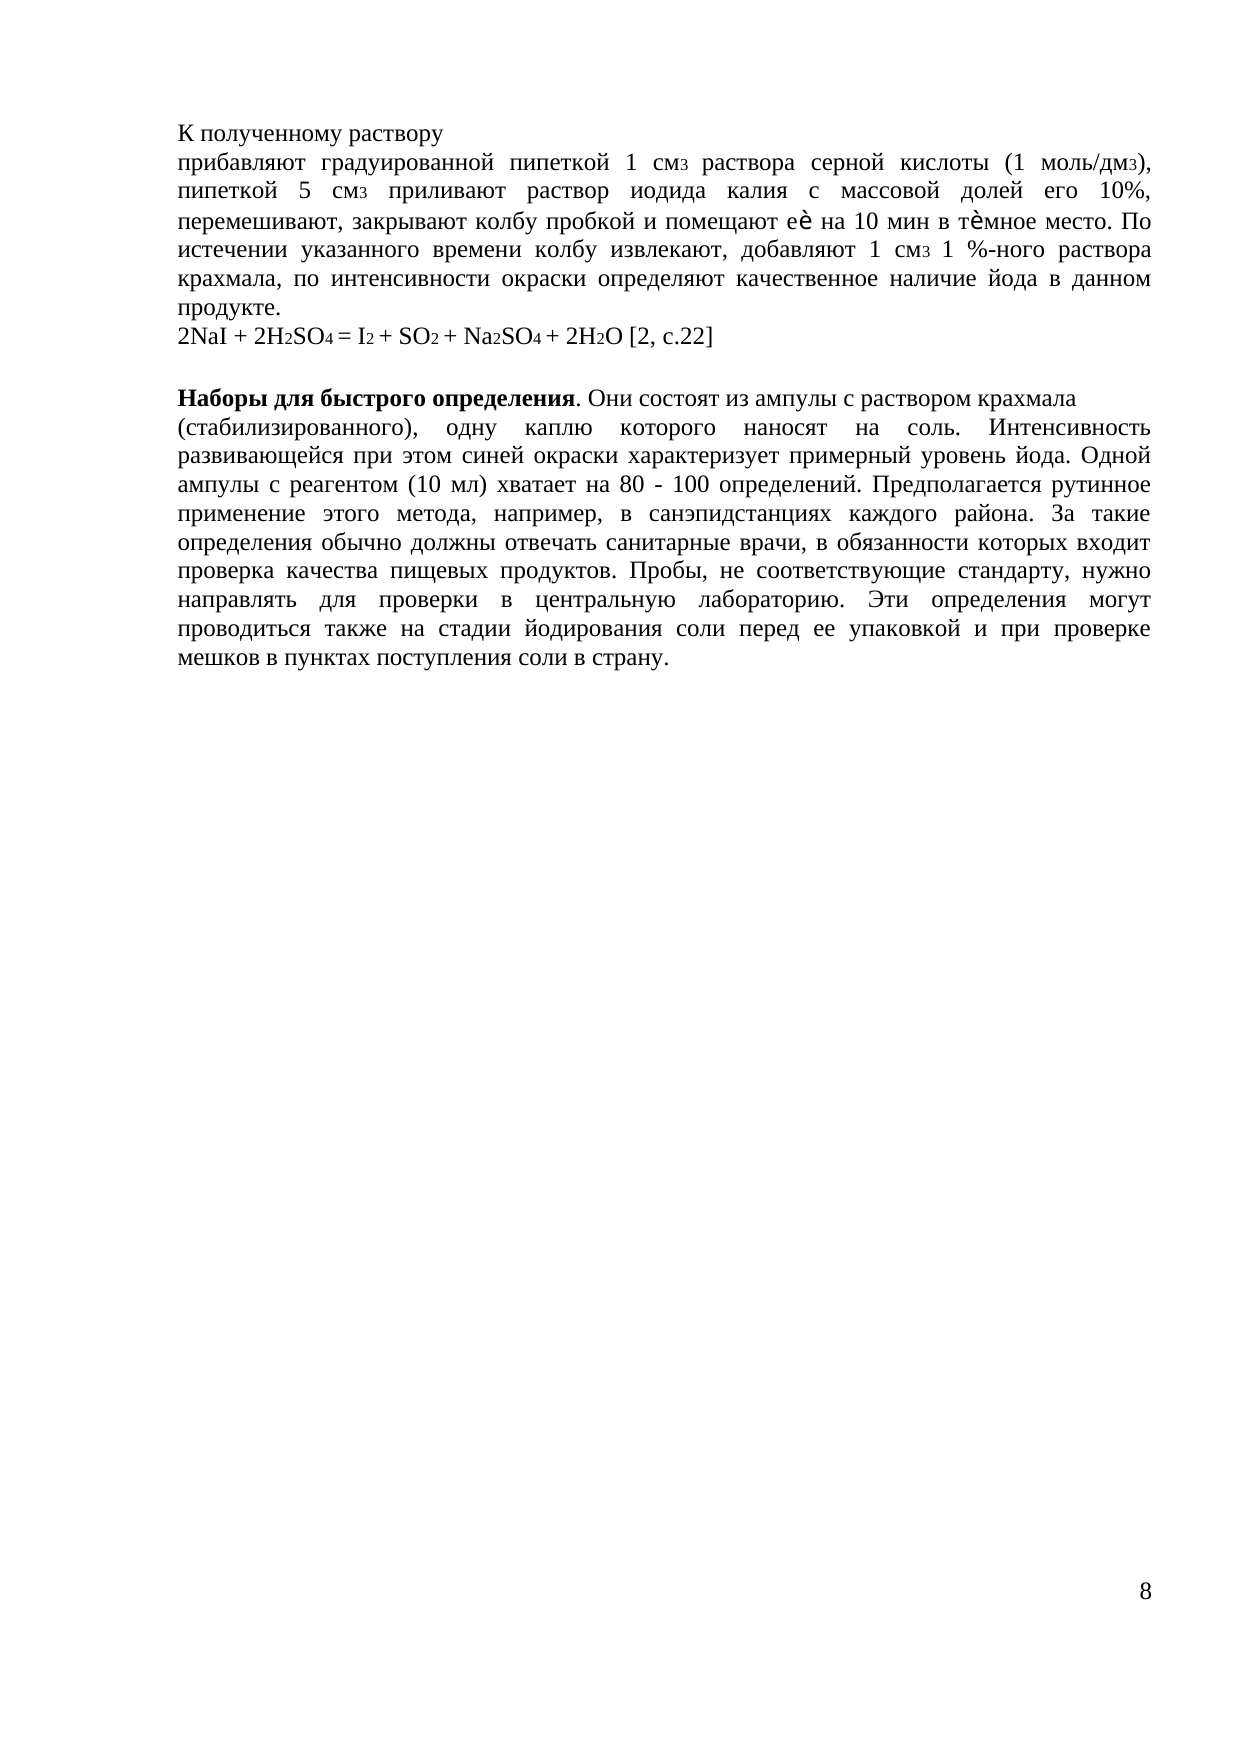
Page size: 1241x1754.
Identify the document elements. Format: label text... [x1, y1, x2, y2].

text К полученному раствору [177, 118, 1152, 147]
text 2NaI + 2H2SO4 = I2 + SO2 + Na2SO4 + 2H2O [2, с.22] [177, 321, 1152, 349]
text (стабилизированного), одну каплю которого наносят на соль. Интенсивность развивающейся при этом синей окраски характеризует примерный уровень йода. Одной ампулы с реагентом (10 мл) хватает на 80 - 100 определений. Предполагается рутинное применение этого метода, например, в санэпидстанциях каждого района. За такие определения обычно должны отвечать санитарные врачи, в обязанности которых входит проверка качества пищевых продуктов. Пробы, не соответствующие стандарту, нужно направлять для проверки в центральную лабораторию. Эти определения могут проводиться также на стадии йодирования соли перед ее упаковкой и при проверке мешков в пунктах поступления соли в страну. [177, 412, 1152, 671]
text Наборы для быстрого определения. Они состоят из ампулы с раствором крахмала [177, 383, 1152, 412]
text прибавляют градуированной пипеткой 1 см3 раствора серной кислоты (1 моль/дм3), пипеткой 5 см3 приливают раствор иодида калия с массовой долей его 10%, перемешивают, закрывают колбу пробкой и помещают еѐ на 10 мин в тѐмное место. По истечении указанного времени колбу извлекают, добавляют 1 см3 1 %-ного раствора крахмала, по интенсивности окраски определяют качественное наличие йода в данном продукте. [177, 147, 1152, 321]
text 8 [177, 1576, 1152, 1605]
